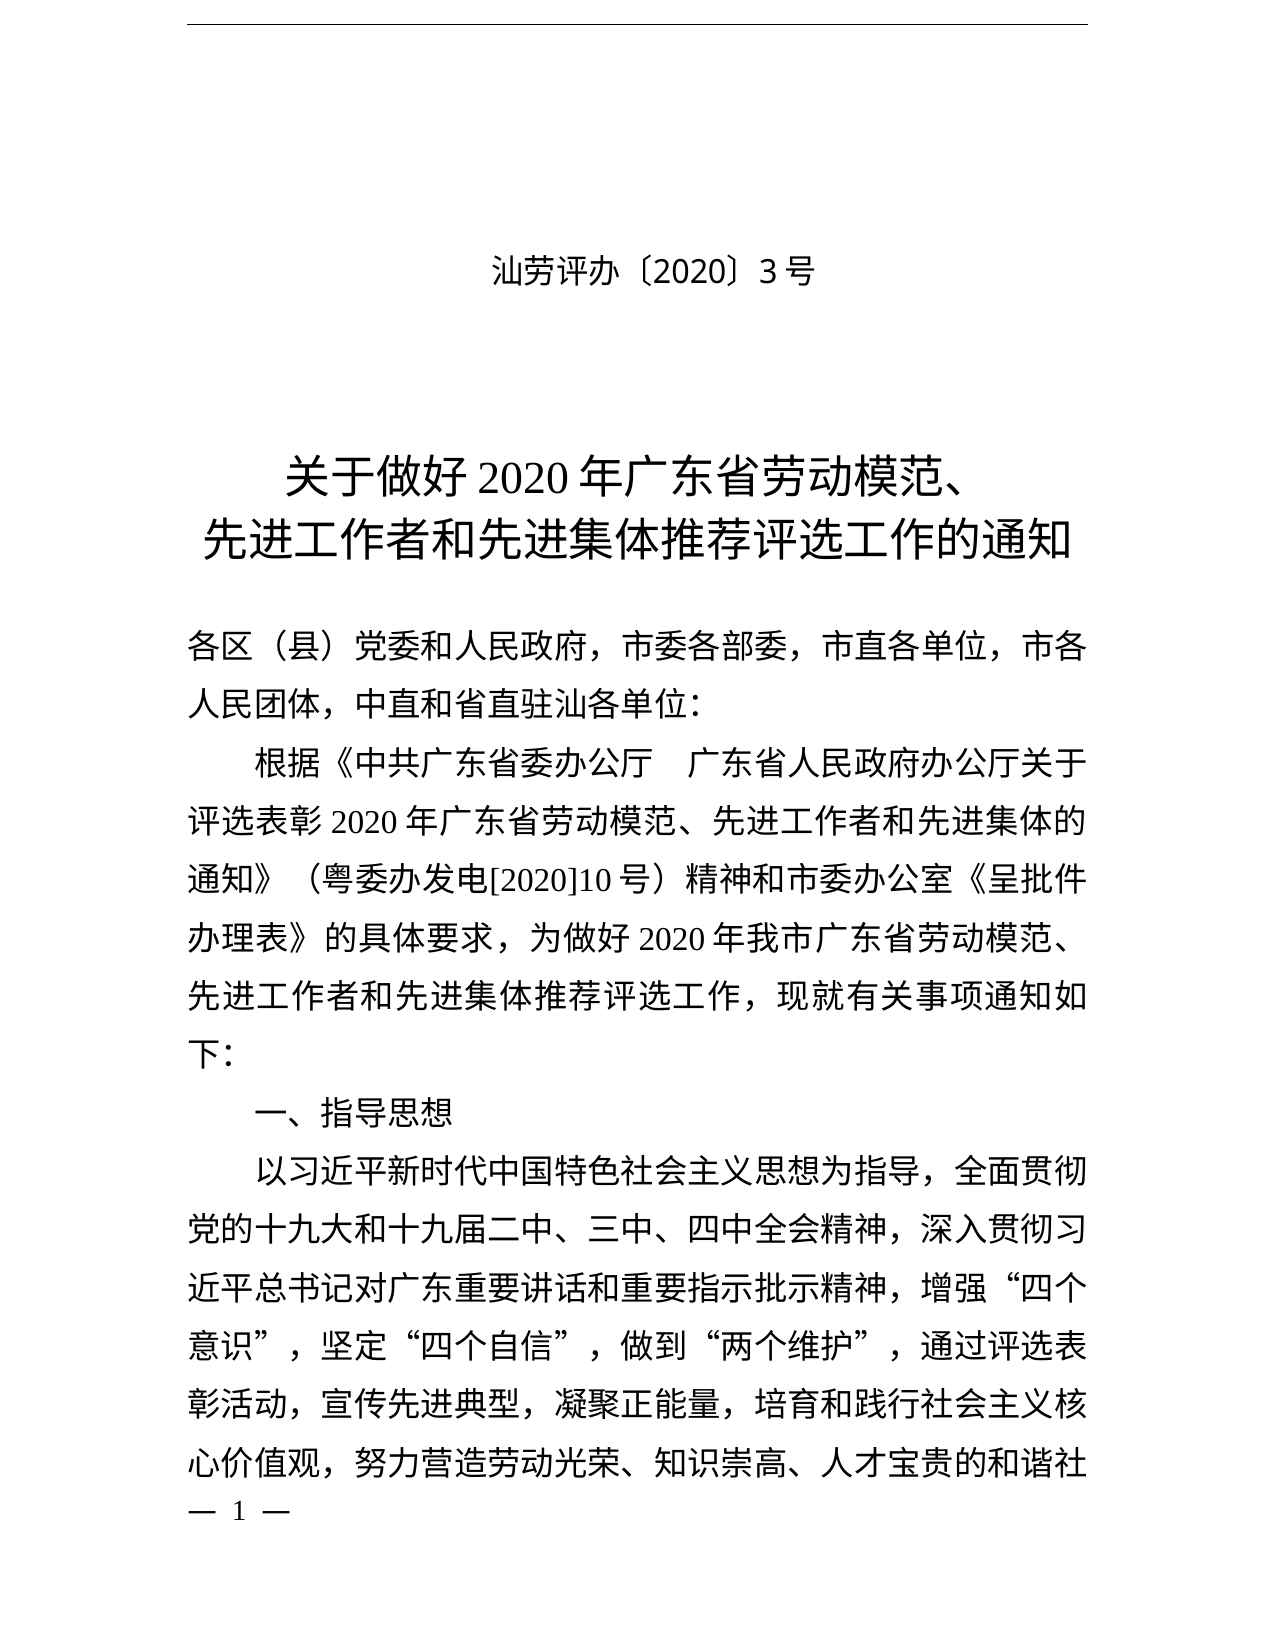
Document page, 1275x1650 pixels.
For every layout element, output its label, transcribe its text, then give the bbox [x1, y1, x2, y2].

text 关于做好2020年广东省劳动模范、 [187, 444, 1088, 506]
text 先进工作者和先进集体推荐评选工作的通知 [187, 506, 1088, 569]
list 根据《中共广东省委办公厅 广东省人民政府办公厅关于评选表彰2020年广东省劳动模范、先进工作者和先进集体的通知》（粤委办发电[2020]10号）精神和市委办公室《呈批件办理表》的具体要求，为做好2020年我市广东省劳动模范、先进工作者和先进集体推荐评选工作，现就有关事项通知如下： [187, 728, 1088, 1078]
text 各区（县）党委和人民政府，市委各部委，市直各单位，市各人民团体，中直和省直驻汕各单位： [187, 612, 1088, 728]
list 指导思想 [187, 1078, 1088, 1137]
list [187, 1137, 1088, 1487]
text 汕劳评办〔2020〕3号 [187, 244, 1088, 293]
